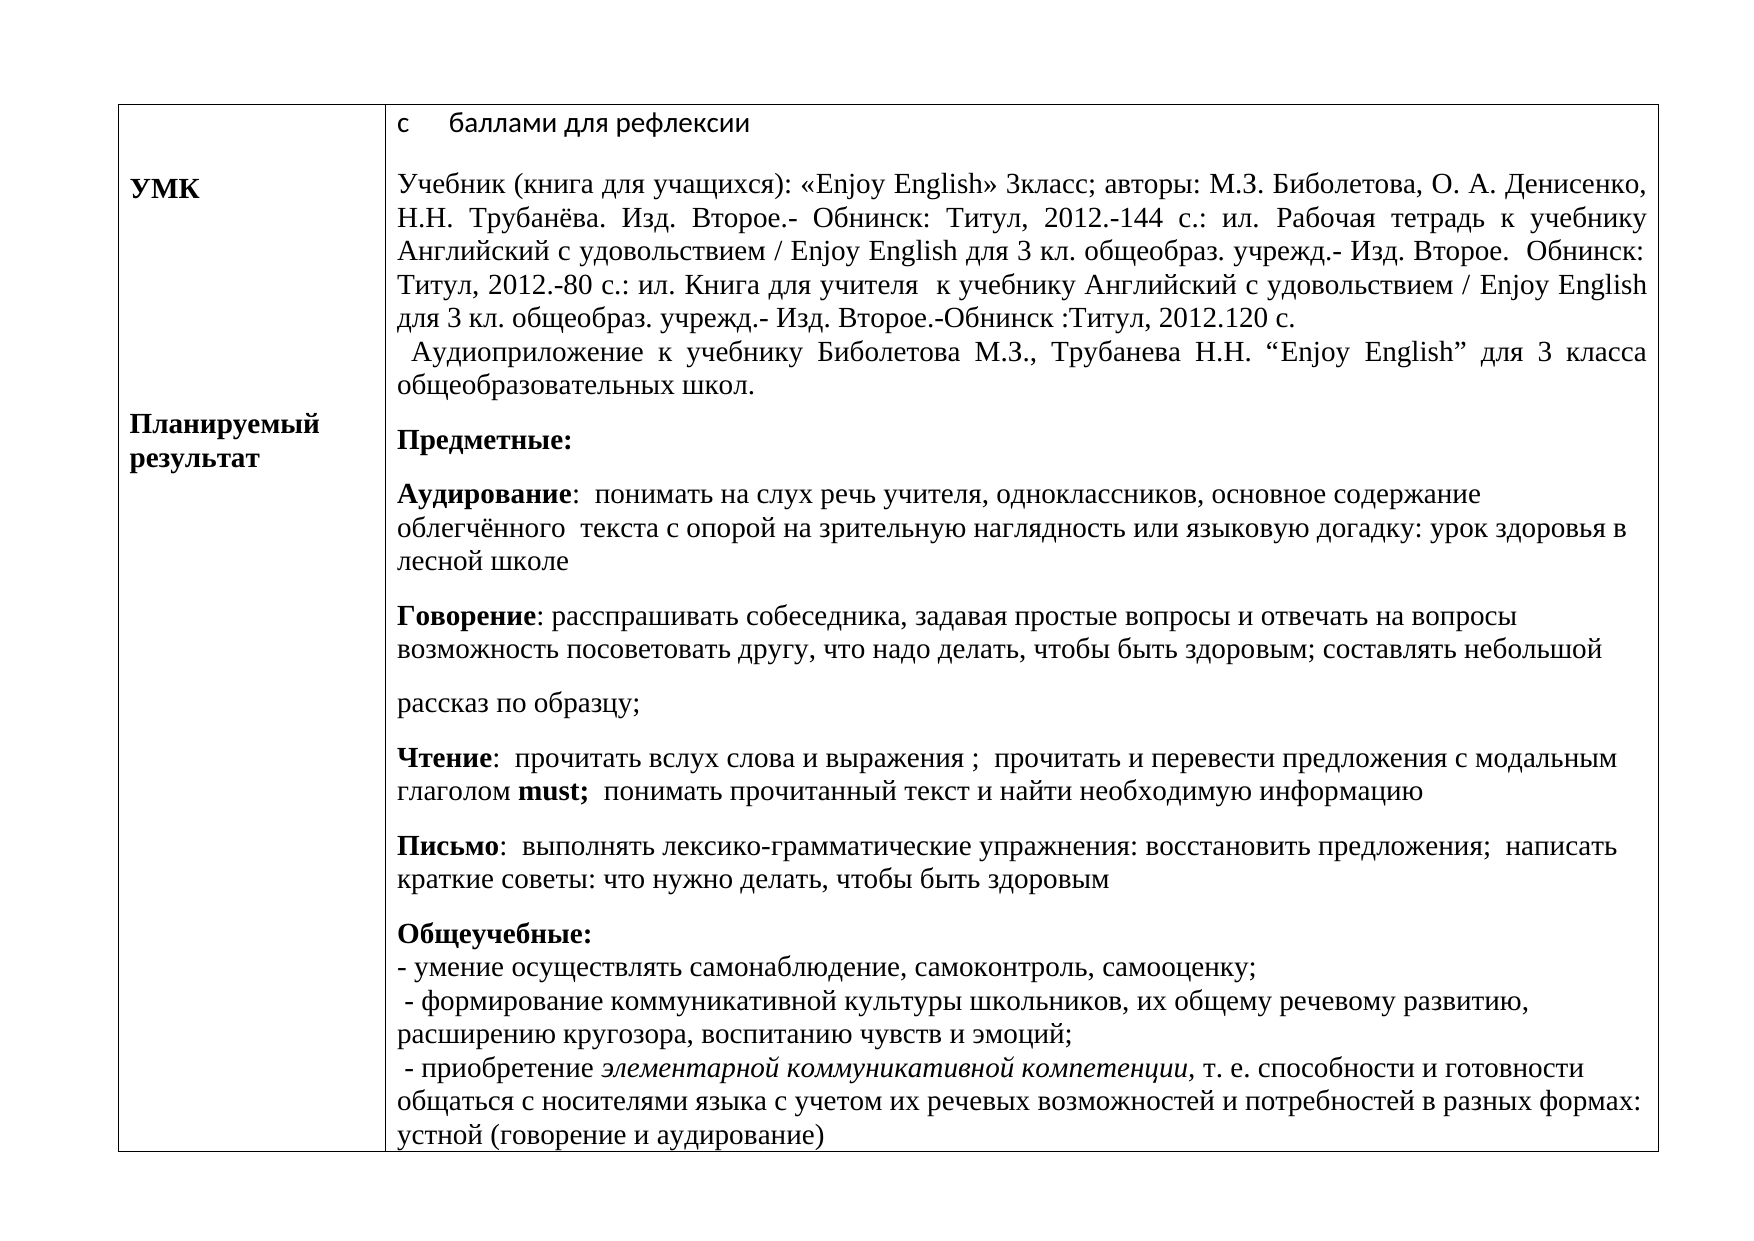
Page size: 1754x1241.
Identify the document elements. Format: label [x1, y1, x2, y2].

table_cell [119, 105, 385, 1151]
table_cell [386, 105, 1658, 1151]
